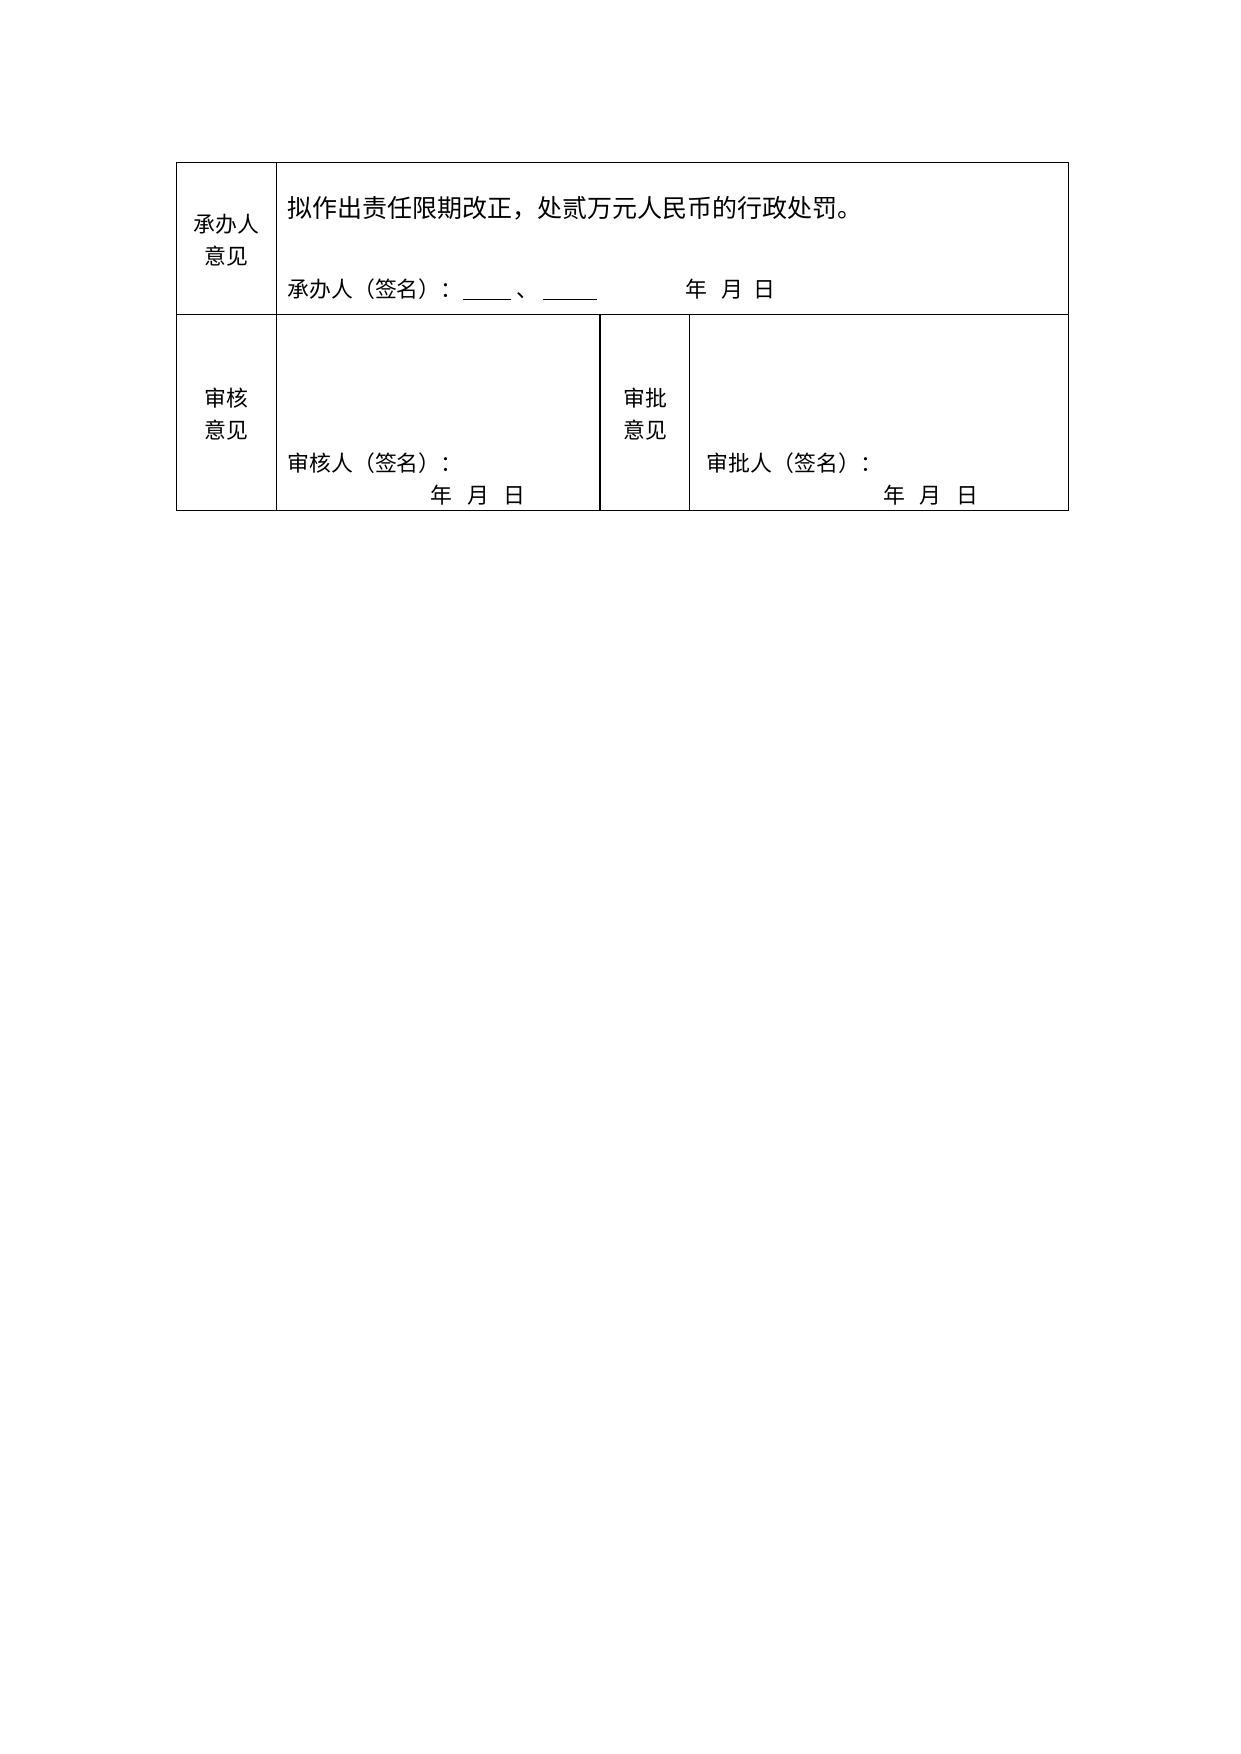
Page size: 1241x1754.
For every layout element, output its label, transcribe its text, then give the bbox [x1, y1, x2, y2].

table_cell 承办人意见 [177, 163, 276, 314]
table_cell 审批人（签名）： 年 月 日 [690, 315, 1068, 510]
table_cell 拟作出责任限期改正，处贰万元人民币的行政处罚。 承办人（签名）： 、 年 月 日 [277, 163, 1068, 314]
table_cell 审核 意见 [177, 315, 276, 510]
table_cell 审核人（签名）： 年 月 日 [277, 315, 599, 510]
table_cell 审批 意见 [601, 315, 689, 510]
